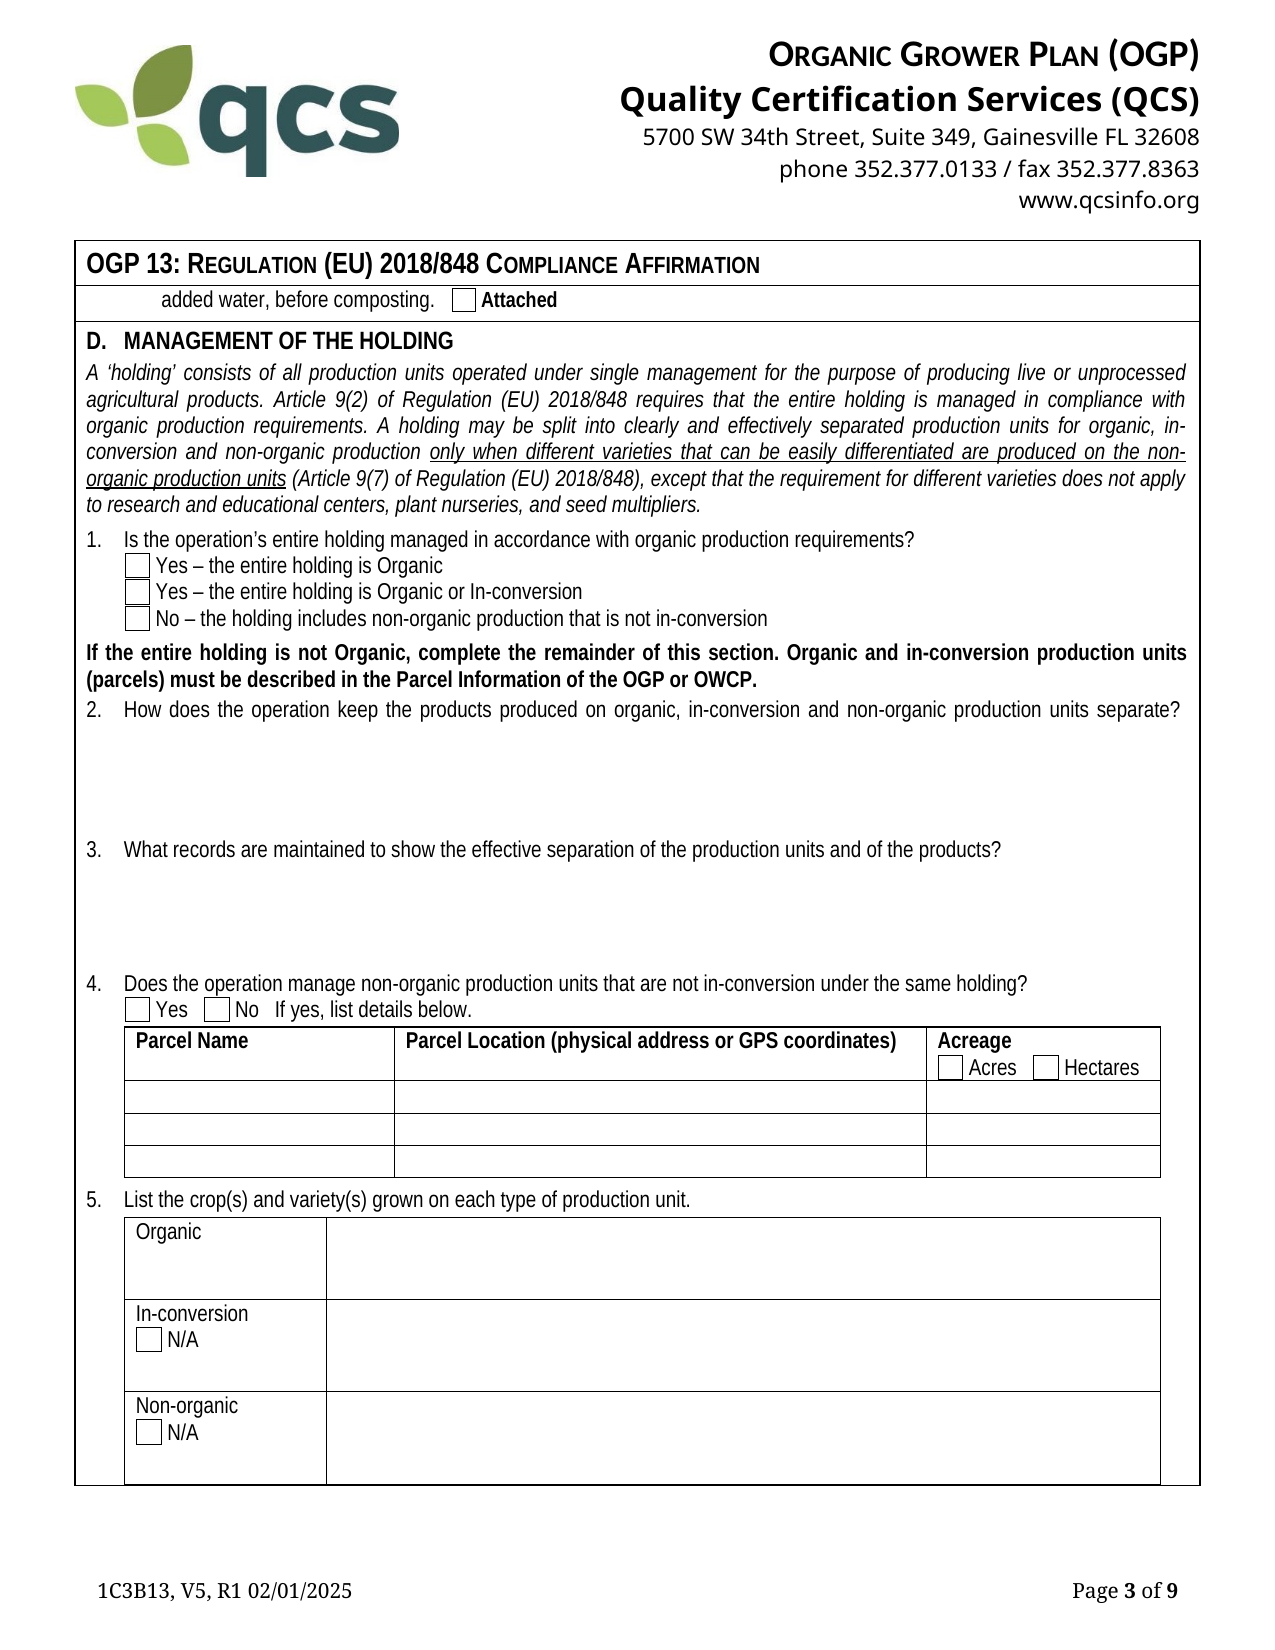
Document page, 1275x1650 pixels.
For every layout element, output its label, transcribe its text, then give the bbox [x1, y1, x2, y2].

table_cell MANAGEMENT OF THE HOLDING A ‘holding’ consists of all production units operated under single management for the purpose of producing live or unprocessed agricultural products. Article 9(2) of Regulation (EU) 2018/848 requires that the entire holding is managed in compliance with organic production requirements. A holding may be split into clearly and effectively separated production units for organic, in-conversion and non-organic production only when different varieties that can be easily differentiated are produced on the non-organic production units (Article 9(7) of Regulation (EU) 2018/848), except that the requirement for different varieties does not apply to research and educational centers, plant nurseries, and seed multipliers. Is the operation’s entire holding managed in accordance with organic production requirements? Yes – the entire holding is Organic Yes – the entire holding is Organic or In-conversion No – the holding includes non-organic production that is not in-conversion If the entire holding is not Organic, complete the remainder of this section. Organic and in-conversion production units (parcels) must be described in the Parcel Information of the OGP or OWCP. How does the operation keep the products produced on organic, in-conversion and non-organic production units separate? What records are maintained to show the effective separation of the production units and of the products? [76, 322, 1199, 969]
table_cell Does the operation manage non-organic production units that are not in-conversion under the same holding? Yes No If yes, list details below. List the crop(s) and variety(s) grown on each type of production unit. [76, 970, 1199, 1485]
table_header OGP 13: Regulation (EU) 2018/848 Compliance Affirmation [76, 241, 1199, 285]
picture [75, 45, 399, 177]
